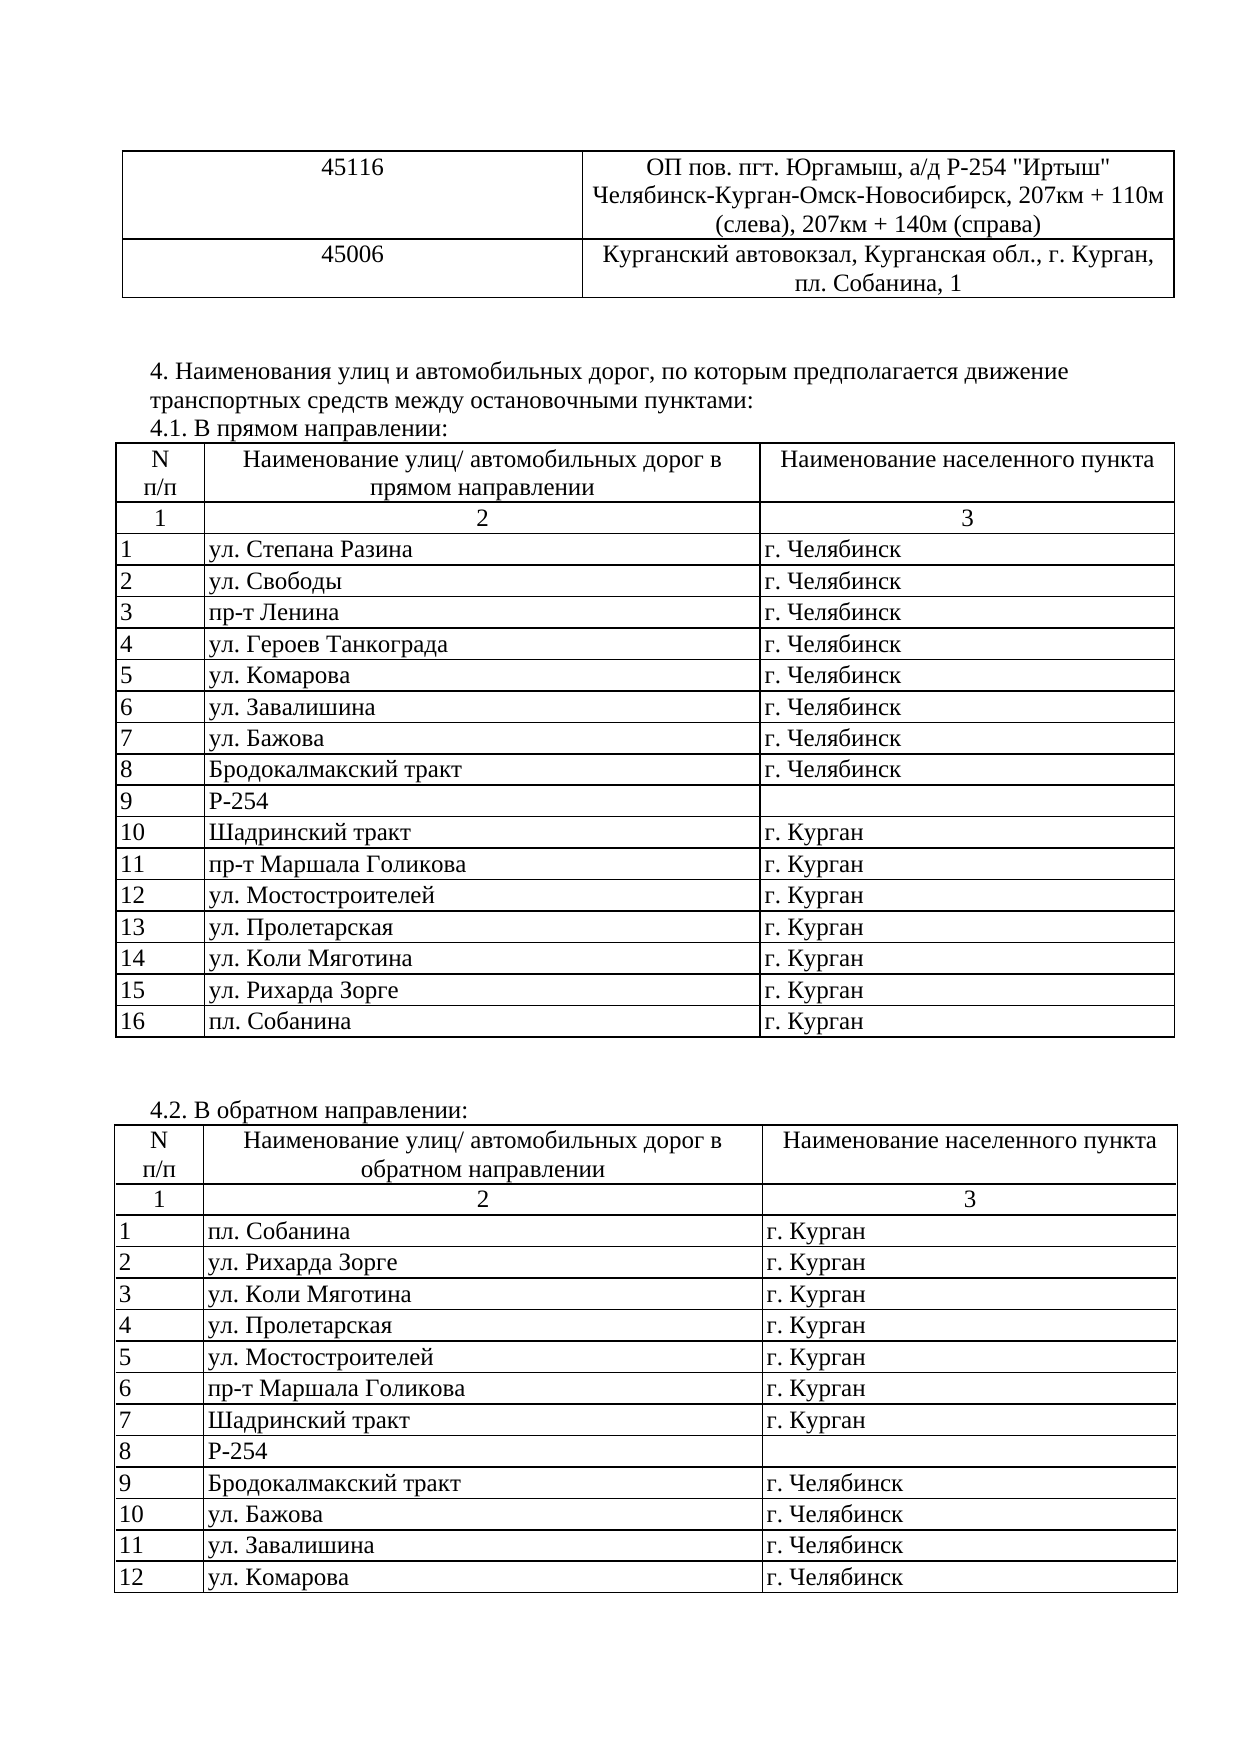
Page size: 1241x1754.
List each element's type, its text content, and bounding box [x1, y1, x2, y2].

table_cell 6 [117, 692, 204, 721]
table_cell ул. Завалишина [204, 1531, 762, 1560]
table_cell 3 [117, 597, 204, 627]
table_cell 1 [117, 534, 204, 564]
table_cell Шадринский тракт [205, 817, 759, 847]
table_cell г. Челябинск [761, 692, 1174, 721]
table_cell ул. Пролетарская [204, 1310, 762, 1340]
table_cell пр-т Ленина [205, 597, 759, 627]
table_cell 13 [117, 912, 204, 942]
table_cell 9 [117, 786, 204, 816]
table_cell ул. Комарова [204, 1562, 762, 1592]
table_cell 45006 [123, 240, 582, 297]
table_cell ул. Рихарда Зорге [205, 975, 759, 1004]
table_cell г. Челябинск [761, 597, 1174, 627]
table_cell г. Челябинск [761, 660, 1174, 690]
table_cell 2 [117, 566, 204, 596]
table_cell 2 [205, 503, 759, 533]
table_cell ОП пов. пгт. Юргамыш, а/д Р-254 "Иртыш" Челябинск-Курган-Омск-Новосибирск, 207км + 110м (слева), 207км + 140м (справа) [583, 152, 1173, 238]
table_cell г. Курган [761, 849, 1174, 879]
table_cell 7 [117, 723, 204, 753]
table_cell 14 [117, 943, 204, 973]
table_cell Р-254 [205, 786, 759, 816]
table_cell 2 [115, 1247, 203, 1277]
table_cell г. Челябинск [761, 755, 1174, 784]
table_cell 8 [115, 1436, 203, 1466]
table_cell ул. Коли Мяготина [204, 1279, 762, 1309]
table_cell г. Курган [761, 817, 1174, 847]
table_cell ул. Героев Танкограда [205, 629, 759, 658]
table_cell ул. Мостостроителей [204, 1342, 762, 1372]
table_cell ул. Пролетарская [205, 912, 759, 942]
table_cell г. Курган [763, 1403, 1177, 1434]
table_cell г. Курган [763, 1372, 1177, 1403]
table_header N п/п [117, 444, 204, 501]
table_cell 16 [117, 1006, 204, 1036]
table_cell ул. Мостостроителей [205, 880, 759, 910]
table_cell ул. Рихарда Зорге [204, 1247, 762, 1277]
table_cell ул. Коли Мяготина [205, 943, 759, 973]
table_cell ул. Свободы [205, 566, 759, 596]
table_cell 7 [115, 1404, 203, 1434]
text 4. Наименования улиц и автомобильных дорог, по которым предполагается движение транспортных средств между остановочными пунктами: [150, 356, 1090, 413]
table_cell [761, 786, 1174, 816]
table_header Наименование улиц/ автомобильных дорог в обратном направлении [204, 1126, 762, 1183]
table_cell 3 [115, 1278, 203, 1309]
table_cell 3 [763, 1183, 1177, 1214]
table_cell Бродокалмакский тракт [204, 1468, 762, 1497]
table_cell г. Курган [763, 1277, 1177, 1309]
table_cell 5 [117, 660, 204, 690]
table_cell пр-т Маршала Голикова [205, 849, 759, 879]
table_cell г. Челябинск [761, 629, 1174, 658]
table_cell 45116 [123, 152, 582, 238]
table_cell г. Курган [761, 1006, 1174, 1036]
text 4.2. В обратном направлении: [150, 1095, 1090, 1124]
table_cell 9 [115, 1467, 203, 1497]
table_cell Курганский автовокзал, Курганская обл., г. Курган, пл. Собанина, 1 [583, 240, 1173, 297]
table_cell 2 [204, 1185, 762, 1214]
table_cell 4 [115, 1310, 203, 1340]
table_cell ул. Степана Разина [205, 534, 759, 564]
table_cell г. Челябинск [761, 723, 1174, 753]
table_cell ул. Завалишина [205, 692, 759, 721]
table_cell г. Курган [763, 1340, 1177, 1372]
table_cell 5 [115, 1341, 203, 1372]
table_cell г. Челябинск [763, 1529, 1177, 1560]
table_header Наименование населенного пункта [763, 1126, 1177, 1183]
table_cell ул. Комарова [205, 660, 759, 690]
table_cell 15 [117, 975, 204, 1004]
table_cell 12 [117, 880, 204, 910]
table_header Наименование улиц/ автомобильных дорог в прямом направлении [205, 444, 759, 501]
table_cell 11 [117, 849, 204, 879]
table_cell г. Курган [763, 1246, 1177, 1277]
table_cell 6 [115, 1373, 203, 1403]
table_cell г. Челябинск [763, 1498, 1177, 1529]
table_cell ул. Бажова [204, 1499, 762, 1529]
table_cell Бродокалмакский тракт [205, 755, 759, 784]
table_cell г. Курган [761, 880, 1174, 910]
table_cell пл. Собанина [205, 1006, 759, 1036]
table_cell г. Курган [761, 975, 1174, 1004]
table_header Наименование населенного пункта [761, 444, 1174, 501]
table_cell Р-254 [204, 1436, 762, 1466]
table_cell 10 [115, 1499, 203, 1529]
table_cell г. Челябинск [763, 1466, 1177, 1497]
table_cell 1 [115, 1215, 203, 1246]
table_cell 3 [761, 503, 1174, 533]
table_cell г. Курган [763, 1214, 1177, 1246]
table_cell пр-т Маршала Голикова [204, 1373, 762, 1403]
table_header N п/п [115, 1126, 203, 1183]
table_cell г. Челябинск [761, 534, 1174, 564]
table_cell г. Челябинск [761, 566, 1174, 596]
table_cell г. Курган [761, 912, 1174, 942]
table_cell г. Курган [763, 1309, 1177, 1340]
text 4.1. В прямом направлении: [150, 413, 1090, 442]
table_cell г. Курган [761, 943, 1174, 973]
table_cell 11 [115, 1530, 203, 1560]
table_cell 4 [117, 629, 204, 658]
table_cell 1 [115, 1184, 203, 1214]
table_cell 12 [115, 1561, 203, 1592]
table_cell 10 [117, 817, 204, 847]
table_cell г. Челябинск [763, 1560, 1177, 1592]
table_cell ул. Бажова [205, 723, 759, 753]
table_cell 8 [117, 755, 204, 784]
table_cell [763, 1435, 1177, 1466]
table_cell пл. Собанина [204, 1216, 762, 1246]
table_cell Шадринский тракт [204, 1405, 762, 1434]
table_cell 1 [117, 503, 204, 533]
